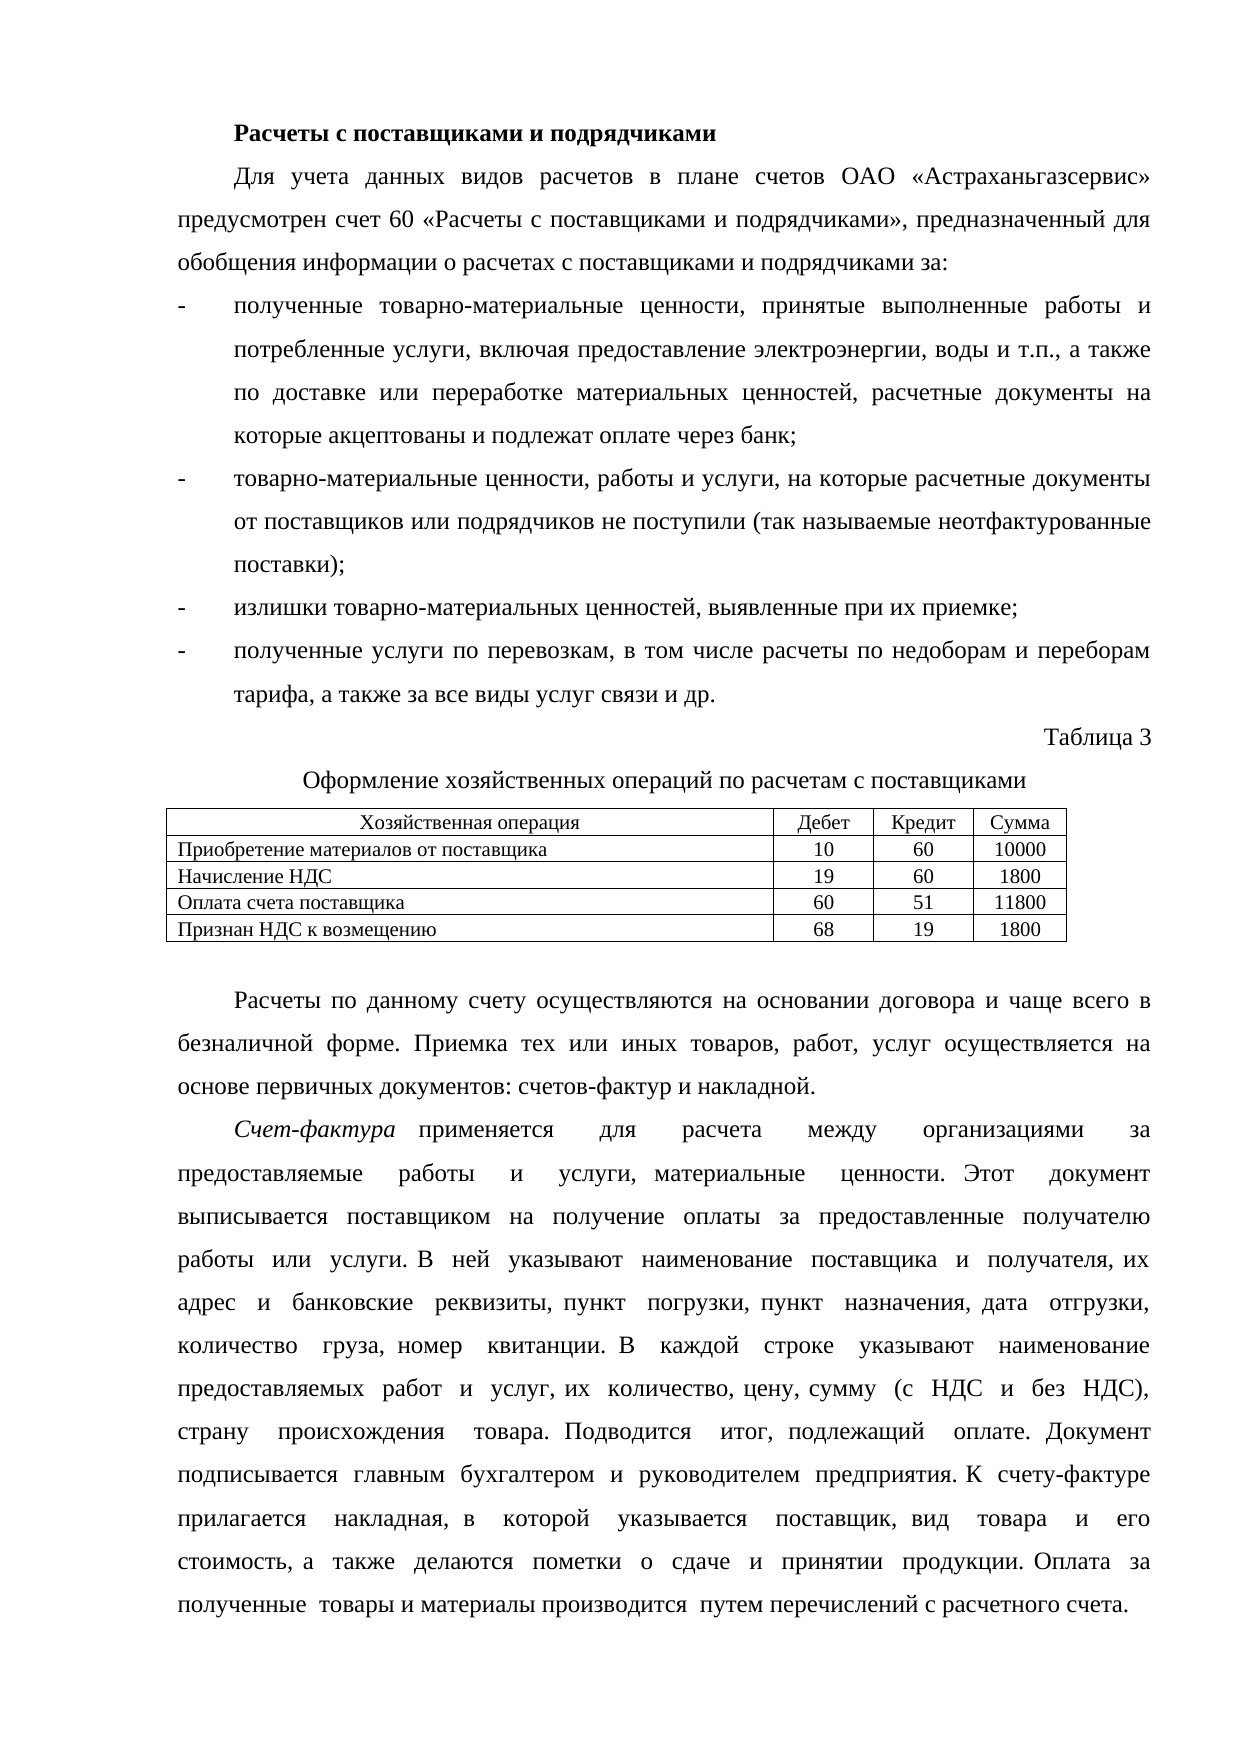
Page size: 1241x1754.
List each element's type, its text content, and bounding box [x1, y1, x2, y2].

table_cell 10 [774, 836, 873, 861]
table_cell 1800 [974, 862, 1066, 888]
list полученные товарно-материальные ценности, принятые выполненные работы и потребленные услуги, включая предоставление электроэнергии, воды и т.п., а также по доставке или переработке материальных ценностей, расчетные документы на которые акцептованы и подлежат оплате через банк; [177, 291, 1152, 449]
table_header Сумма [974, 809, 1066, 835]
table_header Хозяйственная операция [167, 809, 773, 835]
table_cell Оплата счета поставщика [167, 889, 773, 914]
text Таблица 3 [177, 722, 1152, 751]
table_header Кредит [874, 809, 973, 835]
table_cell 11800 [974, 889, 1066, 914]
list излишки товарно-материальных ценностей, выявленные при их приемке; [177, 592, 1152, 621]
table_cell 19 [774, 862, 873, 888]
table_cell 10000 [974, 836, 1066, 861]
text Счет-фактура применяется для расчета между организациями за предоставляемые работы и услуги, материальные ценности. Этот документ выписывается поставщиком на получение оплаты за предоставленные получателю работы или услуги. В ней указывают наименование поставщика и получателя, их адрес и банковские реквизиты, пункт погрузки, пункт назначения, дата отгрузки, количество груза, номер квитанции. В каждой строке указывают наименование предоставляемых работ и услуг, их количество, цену, сумму (с НДС и без НДС), страну происхождения товара. Подводится итог, подлежащий оплате. Документ подписывается главным бухгалтером и руководителем предприятия. К счету-фактуре прилагается накладная, в которой указывается поставщик, вид товара и его стоимость, а также делаются пометки о сдаче и принятии продукции. Оплата за полученные товары и материалы производится путем перечислений с расчетного счета. [177, 1114, 1152, 1618]
table_cell 60 [774, 889, 873, 914]
list товарно-материальные ценности, работы и услуги, на которые расчетные документы от поставщиков или подрядчиков не поступили (так называемые неотфактурованные поставки); [177, 463, 1152, 578]
table_cell Приобретение материалов от поставщика [167, 836, 773, 861]
text Расчеты с поставщиками и подрядчиками [177, 118, 1152, 147]
table_cell 60 [874, 862, 973, 888]
table_cell 1800 [974, 915, 1066, 941]
list полученные услуги по перевозкам, в том числе расчеты по недоборам и переборам тарифа, а также за все виды услуг связи и др. [177, 636, 1152, 707]
table_cell Начисление НДС [167, 862, 773, 888]
table_header Дебет [774, 809, 873, 835]
table_cell 68 [774, 915, 873, 941]
table_cell Признан НДС к возмещению [167, 915, 773, 941]
text Расчеты по данному счету осуществляются на основании договора и чаще всего в безналичной форме. Приемка тех или иных товаров, работ, услуг осуществляется на основе первичных документов: счетов-фактур и накладной. [177, 985, 1152, 1100]
table_cell 19 [874, 915, 973, 941]
text Оформление хозяйственных операций по расчетам с поставщиками [177, 765, 1152, 794]
table_cell 60 [874, 836, 973, 861]
text Для учета данных видов расчетов в плане счетов ОАО «Астраханьгазсервис» предусмотрен счет 60 «Расчеты с поставщиками и подрядчиками», предназначенный для обобщения информации о расчетах с поставщиками и подрядчиками за: [177, 161, 1152, 276]
table_cell 51 [874, 889, 973, 914]
